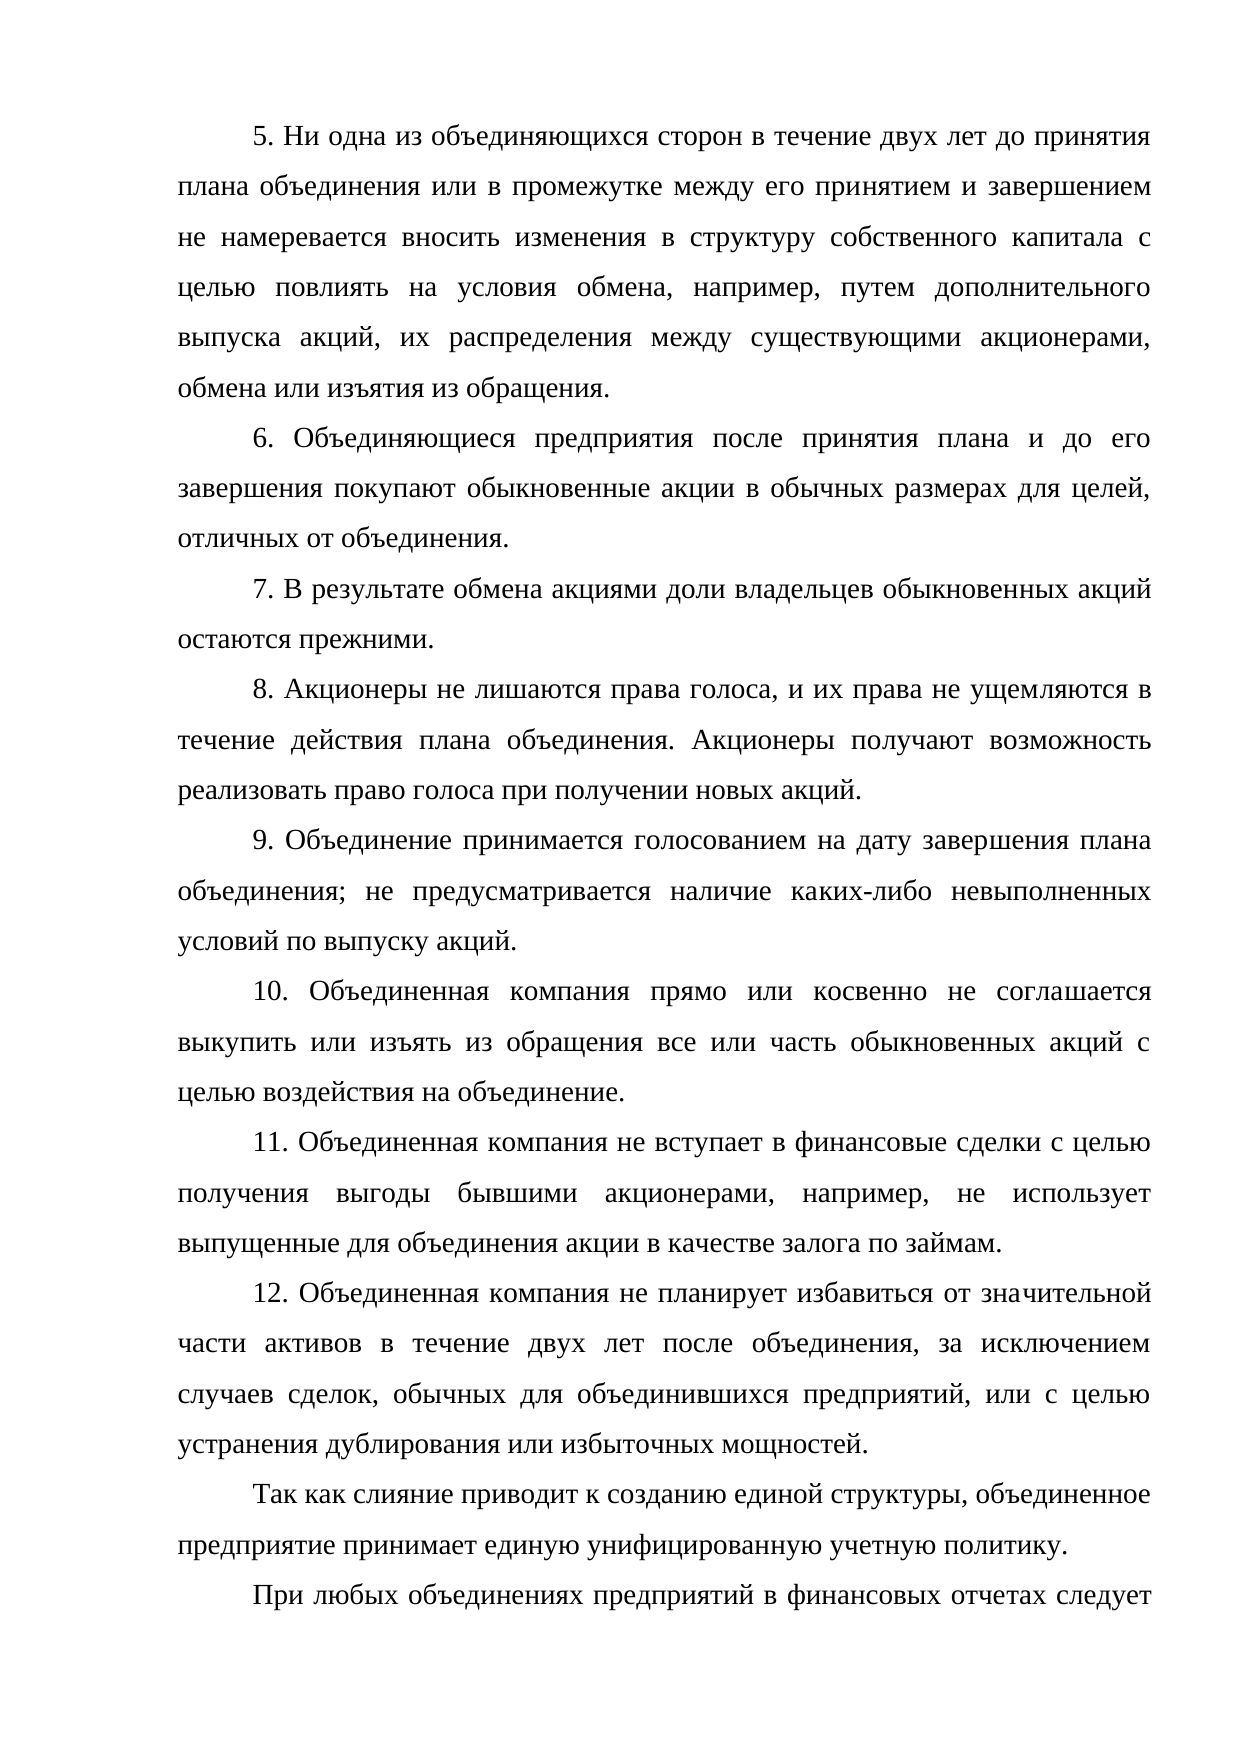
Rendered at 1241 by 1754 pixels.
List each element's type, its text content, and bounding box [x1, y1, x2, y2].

text 12. Объединенная компания не планирует избавиться от значительной части активов в течение двух лет после объединения, за исключением случаев сделок, обычных для объединившихся предприятий, или с целью устранения дублирования или избыточных мощностей. [177, 1275, 1152, 1460]
text 8. Акционеры не лишаются права голоса, и их права не ущемляются в течение действия плана объединения. Акционеры получают возможность реализовать право голоса при получении новых акций. [177, 672, 1152, 806]
text Так как слияние приводит к созданию единой структуры, объединенное предприятие принимает единую унифицированную учетную политику. [177, 1477, 1152, 1560]
text 5. Ни одна из объединяющихся сторон в течение двух лет до принятия плана объединения или в промежутке между его принятием и завершением не намеревается вносить изменения в структуру собственного капитала с целью повлиять на условия обмена, например, путем дополнительного выпуска акций, их распределения между существующими акционерами, обмена или изъятия из обращения. [177, 118, 1152, 403]
text 7. В результате обмена акциями доли владельцев обыкновенных акций остаются прежними. [177, 571, 1152, 655]
text 9. Объединение принимается голосованием на дату завершения плана объединения; не предусматривается наличие каких-либо невыполненных условий по выпуску акций. [177, 822, 1152, 957]
text 10. Объединенная компания прямо или косвенно не соглашается выкупить или изъять из обращения все или часть обыкновенных акций с целью воздействия на объединение. [177, 973, 1152, 1108]
text 6. Объединяющиеся предприятия после принятия плана и до его завершения покупают обыкновенные акции в обычных размерах для целей, отличных от объединения. [177, 420, 1152, 554]
text 11. Объединенная компания не вступает в финансовые сделки с целью получения выгоды бывшими акционерами, например, не использует выпущенные для объединения акции в качестве залога по займам. [177, 1124, 1152, 1258]
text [177, 1577, 1152, 1611]
